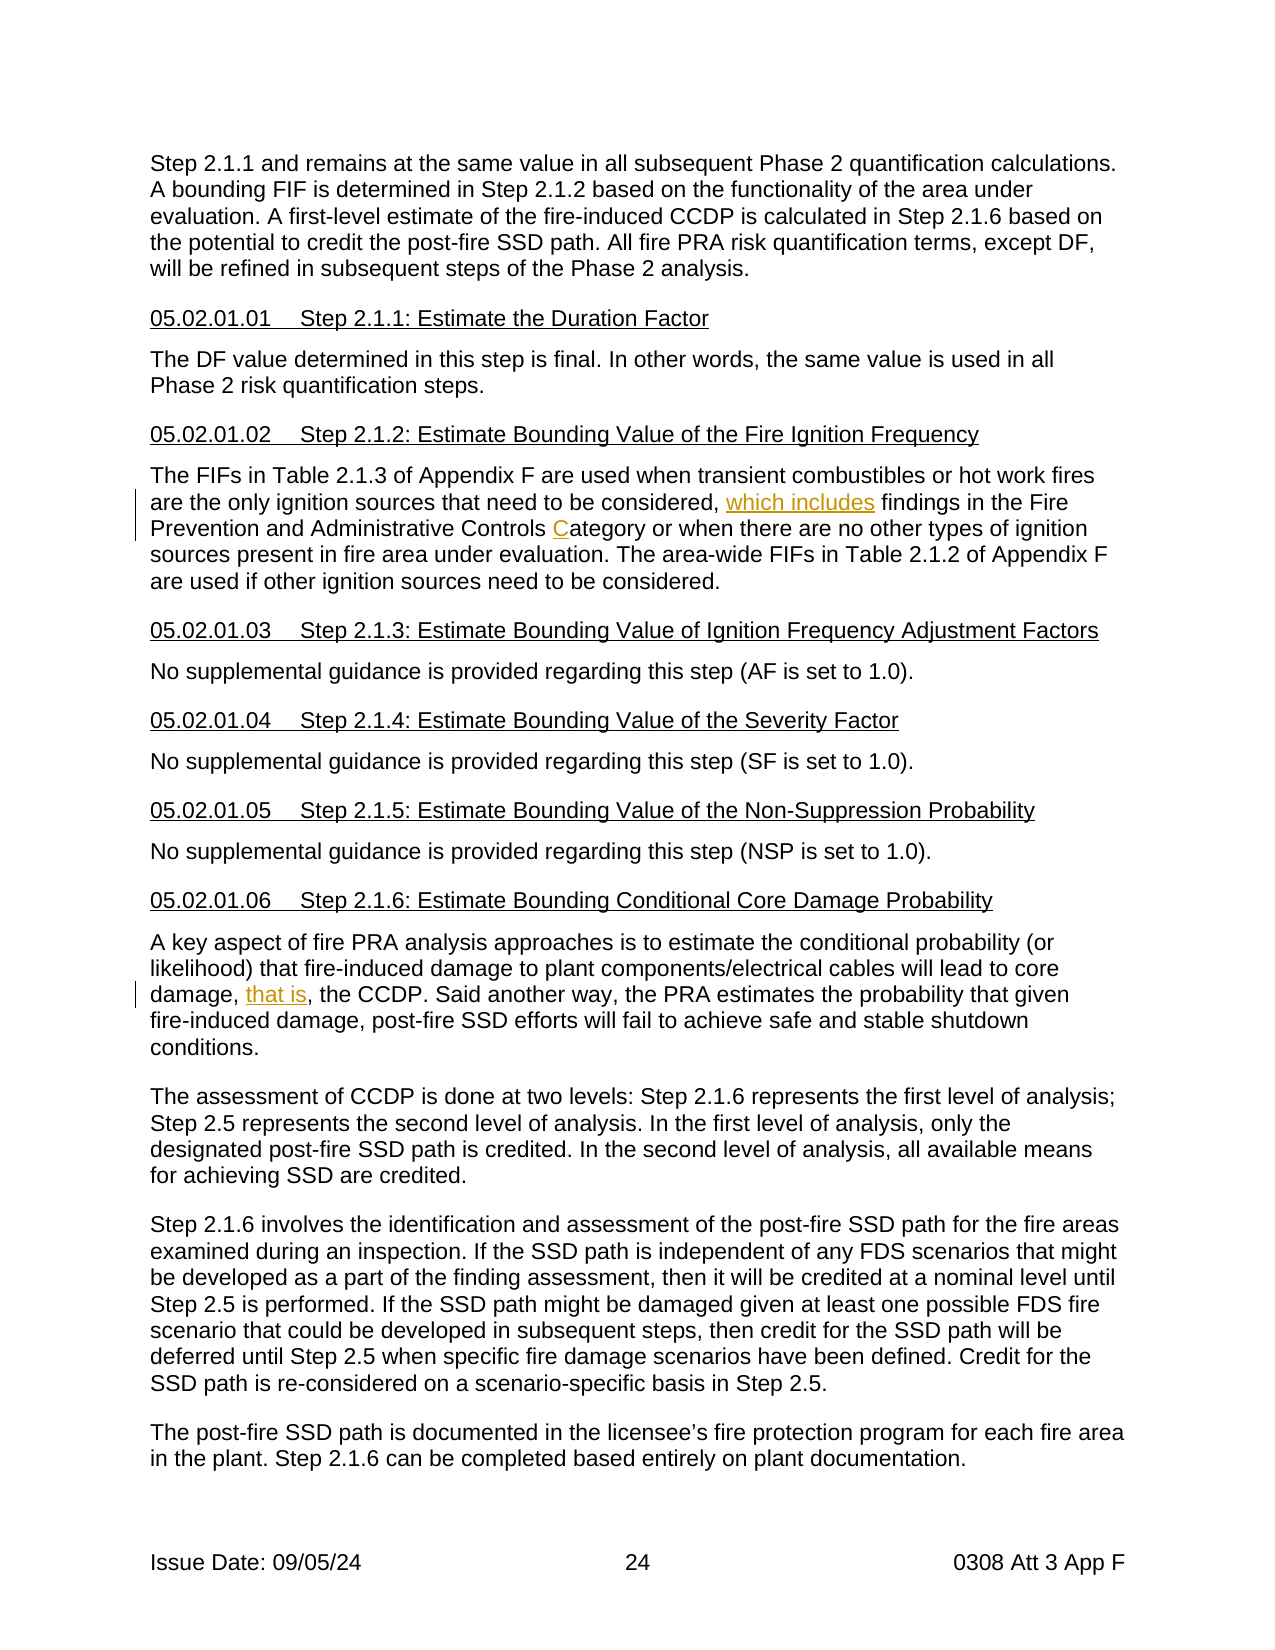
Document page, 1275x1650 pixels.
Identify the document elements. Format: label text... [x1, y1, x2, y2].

text The FIFs in Table 2.1.3 of Appendix F are used when transient combustibles or hot work fires are the only ignition sources that need to be considered, findings in the Fire Prevention and Administrative Controls ategory or when there are no other types of ignition sources present in fire area under evaluation. The area-wide FIFs in Table 2.1.2 of Appendix F are used if other ignition sources need to be considered. [150, 462, 1125, 594]
subtitle 05.02.01.05 Step 2.1.5: Estimate Bounding Value of the Non-Suppression Probability [150, 797, 1125, 824]
text The DF value determined in this step is final. In other words, the same value is used in all Phase 2 risk quantification steps. [150, 346, 1125, 398]
text No supplemental guidance is provided regarding this step (AF is set to 1.0). [150, 658, 1125, 684]
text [150, 150, 1125, 282]
text The assessment of CCDP is done at two levels: Step 2.1.6 represents the first level of analysis; Step 2.5 represents the second level of analysis. In the first level of analysis, only the designated post-fire SSD path is credited. In the second level of analysis, all available means for achieving SSD are credited. [150, 1083, 1125, 1188]
subtitle 05.02.01.04 Step 2.1.4: Estimate Bounding Value of the Severity Factor [150, 707, 1125, 733]
text Step 2.1.6 involves the identification and assessment of the post-fire SSD path for the fire areas examined during an inspection. If the SSD path is independent of any FDS scenarios that might be developed as a part of the finding assessment, then it will be credited at a nominal level until Step 2.5 is performed. If the SSD path might be damaged given at least one possible FDS fire scenario that could be developed in subsequent steps, then credit for the SSD path will be deferred until Step 2.5 when specific fire damage scenarios have been defined. Credit for the SSD path is re-considered on a scenario-specific basis in Step 2.5. [150, 1211, 1125, 1396]
text No supplemental guidance is provided regarding this step (SF is set to 1.0). [150, 748, 1125, 774]
subtitle 05.02.01.03 Step 2.1.3: Estimate Bounding Value of Ignition Frequency Adjustment Factors [150, 617, 1125, 643]
subtitle 05.02.01.02 Step 2.1.2: Estimate Bounding Value of the Fire Ignition Frequency [150, 421, 1125, 448]
subtitle 05.02.01.01 Step 2.1.1: Estimate the Duration Factor [150, 305, 1125, 331]
text No supplemental guidance is provided regarding this step (NSP is set to 1.0). [150, 838, 1125, 864]
text A key aspect of fire PRA analysis approaches is to estimate the conditional probability (or likelihood) that fire-induced damage to plant components/electrical cables will lead to core damage, , the CCDP. Said another way, the PRA estimates the probability that given fire-induced damage, post-fire SSD efforts will fail to achieve safe and stable shutdown conditions. [150, 928, 1125, 1060]
text The post-fire SSD path is documented in the licensee’s fire protection program for each fire area in the plant. Step 2.1.6 can be completed based entirely on plant documentation. [150, 1419, 1125, 1472]
subtitle 05.02.01.06 Step 2.1.6: Estimate Bounding Conditional Core Damage Probability [150, 887, 1125, 914]
